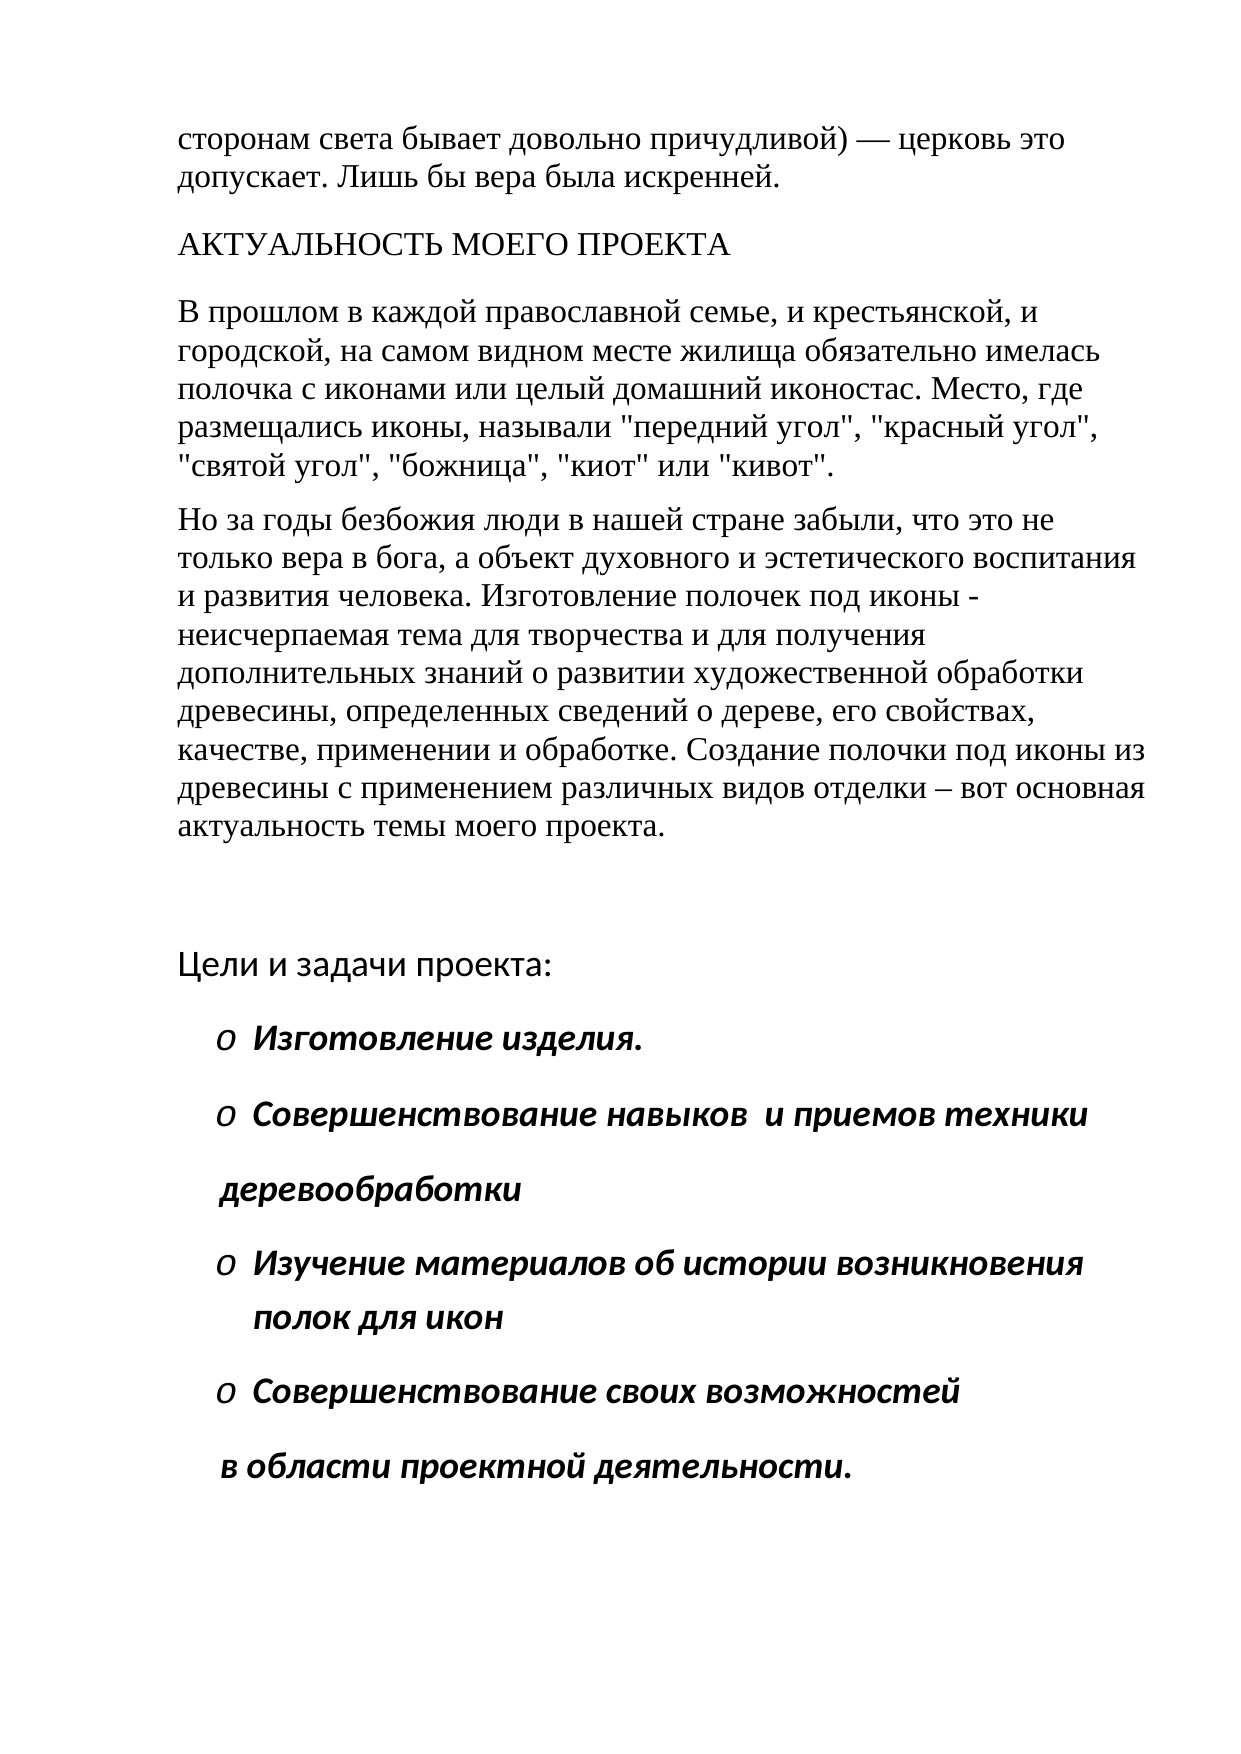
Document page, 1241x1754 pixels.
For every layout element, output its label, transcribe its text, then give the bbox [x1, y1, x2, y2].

list Совершенствование навыков и приемов техники [215, 1089, 1152, 1137]
text Но за годы безбожия люди в нашей стране забыли, что это не только вера в бога, а объект духовного и эстетического воспитания и развития человека. Изготовление полочек под иконы - неисчерпаемая тема для творчества и для получения дополнительных знаний о развитии художественной обработки древесины, определенных сведений о дереве, его свойствах, качестве, применении и обработке. Создание полочки под иконы из древесины с применением различных видов отделки – вот основная актуальность темы моего проекта. [177, 499, 1152, 844]
text Цели и задачи проекта: [177, 940, 1152, 986]
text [177, 118, 1152, 195]
list Изучение материалов об истории возникновения полок для икон [215, 1239, 1152, 1339]
list Совершенствование своих возможностей [215, 1367, 1152, 1414]
text в области проектной деятельности. [177, 1442, 1152, 1488]
list Изготовление изделия. [215, 1014, 1152, 1062]
text деревообработки [177, 1165, 1152, 1211]
text В прошлом в каждой православной семье, и крестьянской, и городской, на самом видном месте жилища обязательно имелась полочка с иконами или целый домашний иконостас. Место, где размещались иконы, называли "передний угол", "красный угол", "святой угол", "божница", "киот" или "кивот". [177, 291, 1152, 483]
text АКТУАЛЬНОСТЬ МОЕГО ПРОЕКТА [177, 224, 1152, 262]
